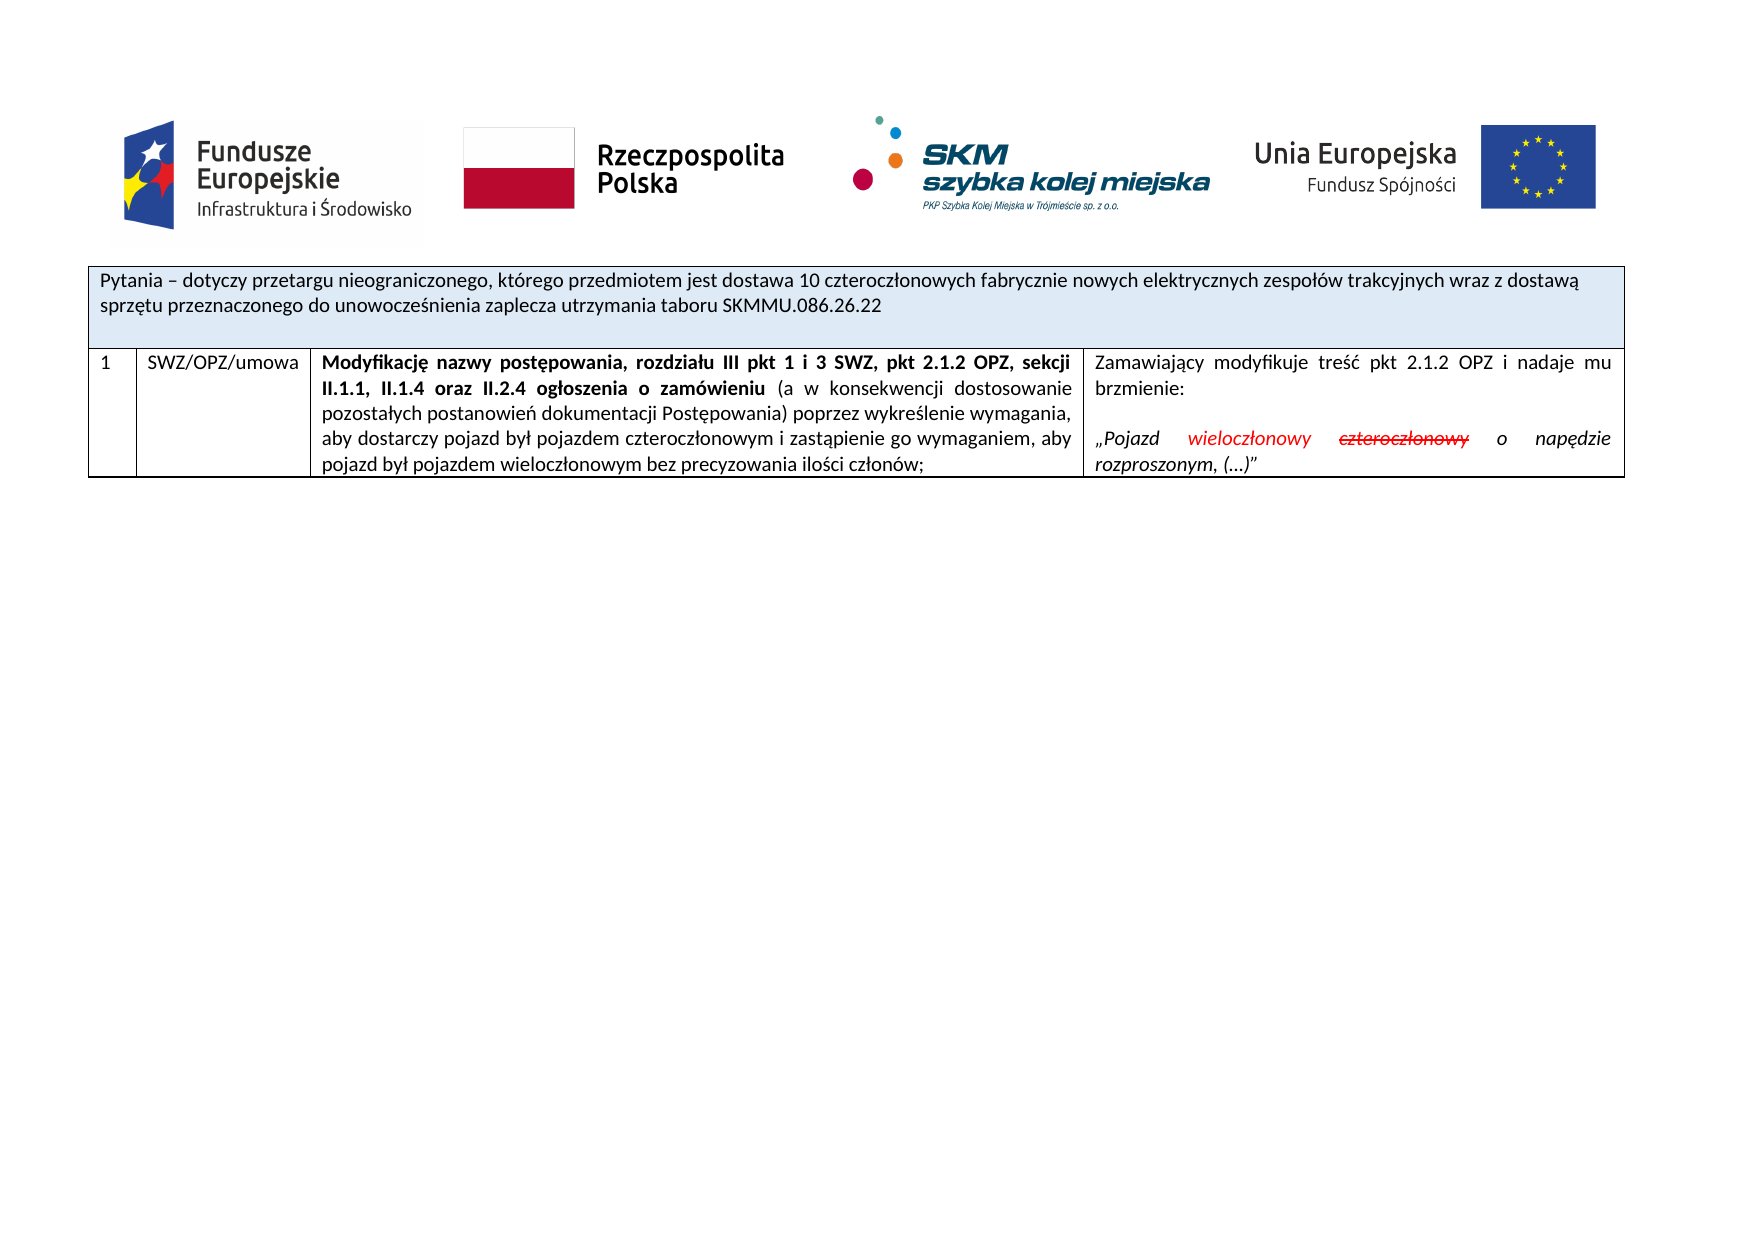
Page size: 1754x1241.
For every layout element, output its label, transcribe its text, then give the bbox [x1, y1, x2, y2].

picture [109, 116, 423, 249]
table_cell 1 [89, 349, 136, 476]
picture [853, 116, 1210, 211]
table_header Pytania – dotyczy przetargu nieograniczonego, którego przedmiotem jest dostawa 10 czteroczłonowych fabrycznie nowych elektrycznych zespołów trakcyjnych wraz z dostawą sprzętu przeznaczonego do unowocześnienia zaplecza utrzymania taboru SKMMU.086.26.22 [89, 267, 1624, 348]
picture [439, 100, 808, 236]
table_cell Zamawiający modyfikuje treść pkt 2.1.2 OPZ i nadaje mu brzmienie: „Pojazd wieloczłonowy czteroczłonowy o napędzie rozproszonym, (…)” [1084, 349, 1624, 476]
table_cell SWZ/OPZ/umowa [137, 349, 310, 476]
picture [1230, 73, 1621, 261]
table_cell Modyfikację nazwy postępowania, rozdziału III pkt 1 i 3 SWZ, pkt 2.1.2 OPZ, sekcji II.1.1, II.1.4 oraz II.2.4 ogłoszenia o zamówieniu (a w konsekwencji dostosowanie pozostałych postanowień dokumentacji Postępowania) poprzez wykreślenie wymagania, aby dostarczy pojazd był pojazdem czteroczłonowym i zastąpienie go wymaganiem, aby pojazd był pojazdem wieloczłonowym bez precyzowania ilości członów; [311, 349, 1083, 476]
